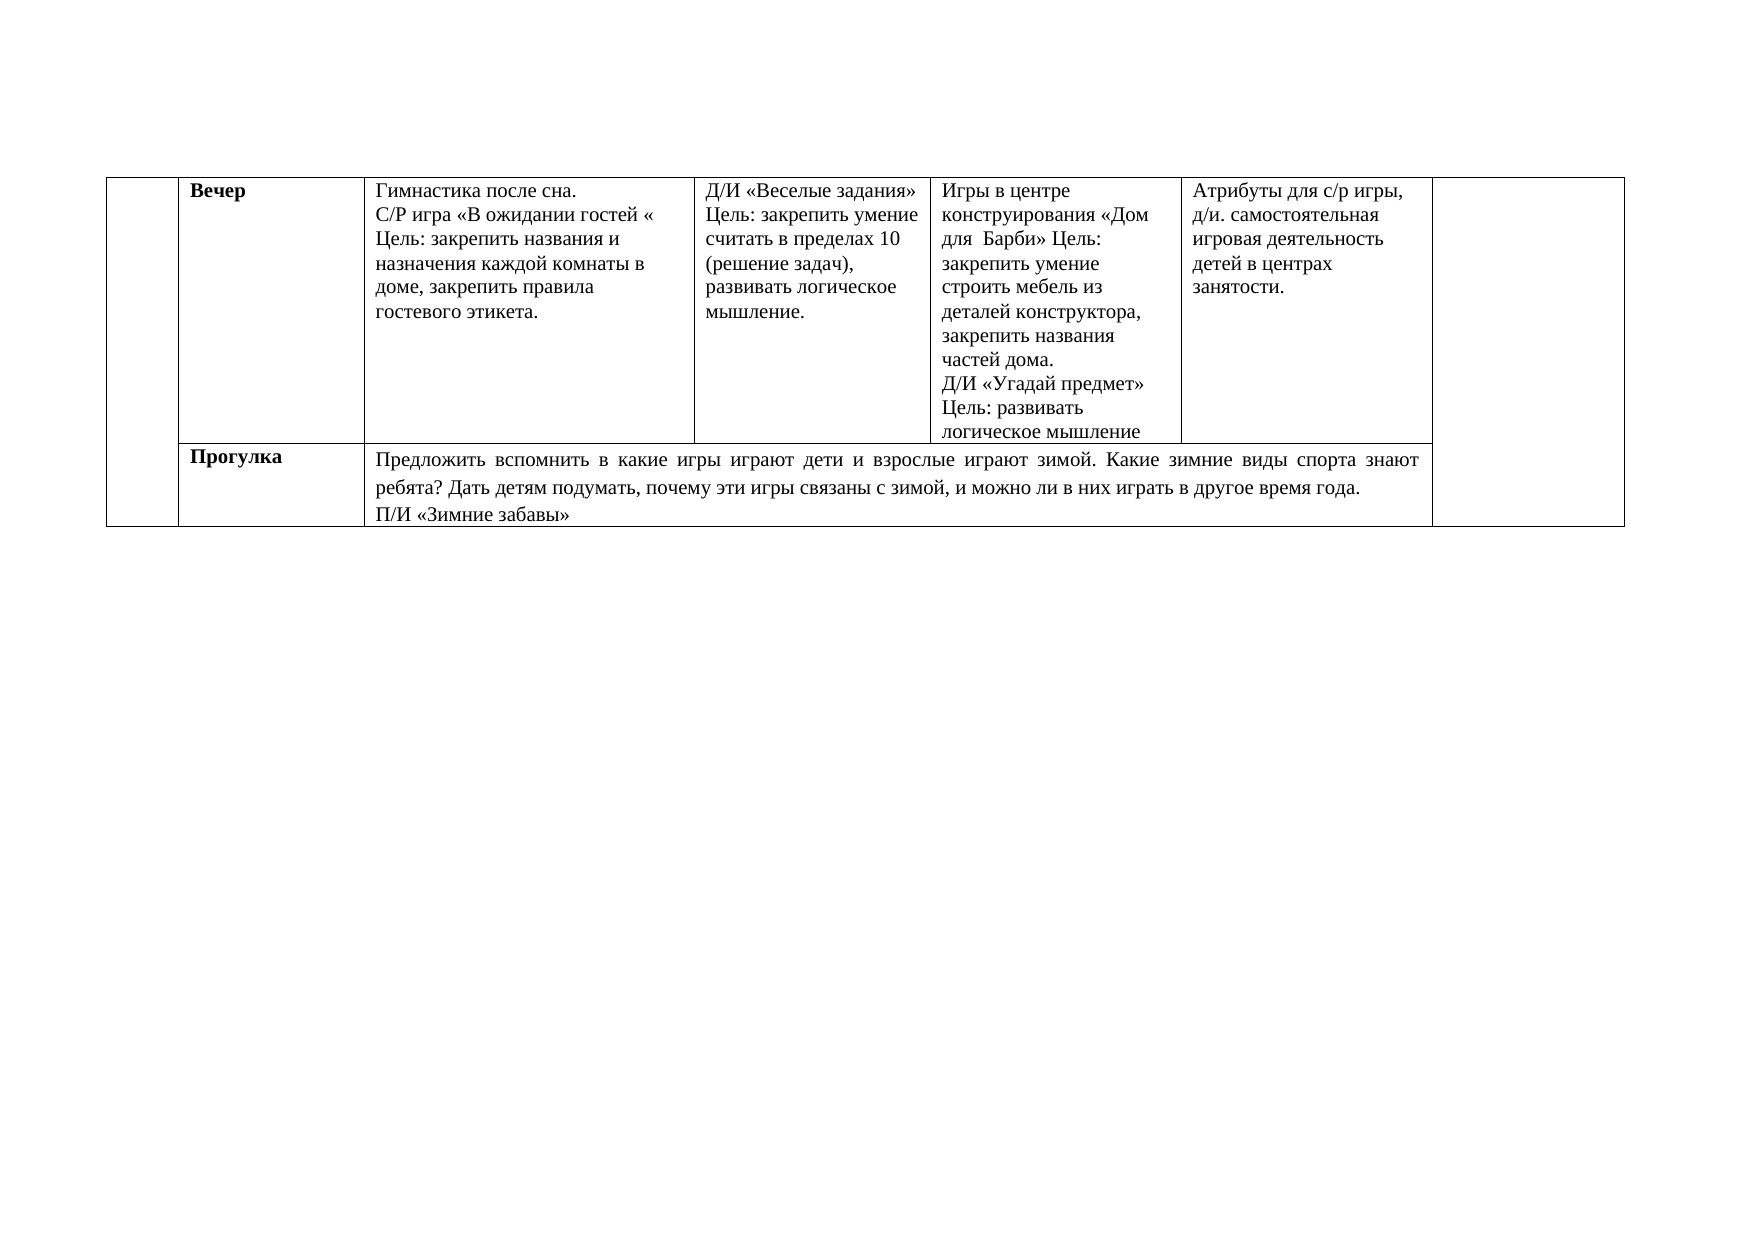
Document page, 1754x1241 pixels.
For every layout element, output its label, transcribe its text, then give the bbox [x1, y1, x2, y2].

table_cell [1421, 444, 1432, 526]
table_cell Гимнастика после сна. С/Р игра «В ожидании гостей « Цель: закрепить названия и назначения каждой комнаты в доме, закрепить правила гостевого этикета. [365, 178, 694, 443]
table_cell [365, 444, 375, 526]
table_cell Атрибуты для с/р игры, д/и. самостоятельная игровая деятельность детей в центрах занятости. [1182, 178, 1432, 443]
table_cell Вечер [179, 178, 364, 443]
table_cell Игры в центре конструирования «Дом для Барби» Цель: закрепить умение строить мебель из деталей конструктора, закрепить названия частей дома. Д/И «Угадай предмет» Цель: развивать логическое мышление [931, 178, 1181, 443]
table_cell Прогулка [179, 444, 364, 526]
table_cell Д/И «Веселые задания» Цель: закрепить умение считать в пределах 10 (решение задач), развивать логическое мышление. [695, 178, 930, 443]
